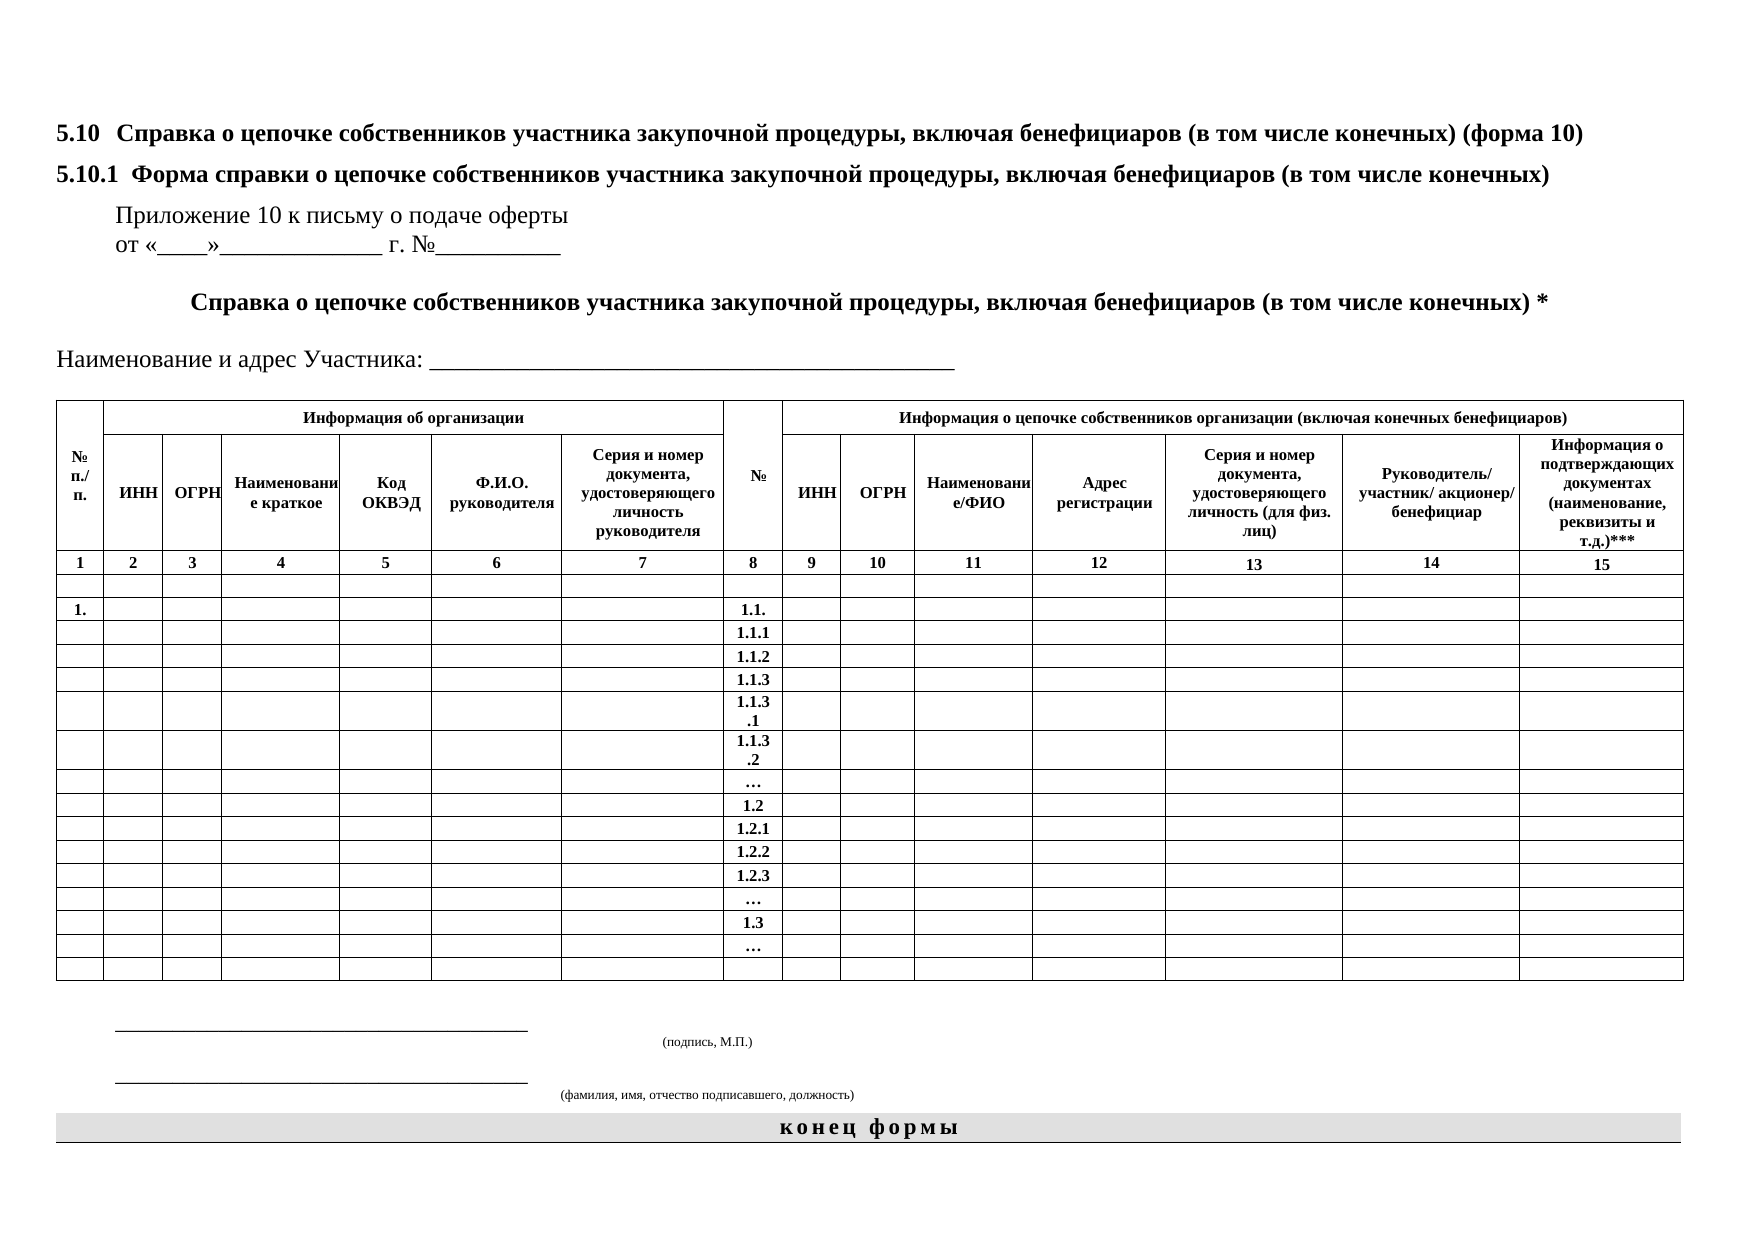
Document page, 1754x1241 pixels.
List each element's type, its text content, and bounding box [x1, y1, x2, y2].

table_cell 1. [57, 598, 103, 620]
table_cell [163, 731, 221, 769]
table_cell [163, 668, 221, 691]
table_cell 2 [104, 551, 162, 573]
table_cell [340, 731, 431, 769]
table_cell [783, 575, 840, 597]
table_cell [1520, 692, 1683, 730]
table_cell [163, 841, 221, 863]
table_cell [163, 935, 221, 957]
table_cell 1.1. [724, 598, 782, 620]
table_cell [1166, 598, 1342, 620]
table_cell [163, 794, 221, 816]
table_cell [104, 888, 162, 910]
table_cell [104, 958, 162, 980]
table_cell [57, 817, 103, 840]
table_cell [57, 692, 103, 730]
table_cell [1166, 731, 1342, 769]
table_cell [104, 645, 162, 667]
table_cell [1343, 935, 1519, 957]
text конец формы [56, 1113, 1681, 1142]
table_cell [1343, 621, 1519, 644]
table_cell [57, 770, 103, 793]
table_cell [724, 958, 782, 980]
table_cell [104, 692, 162, 730]
table_cell … [724, 888, 782, 910]
table_cell 11 [915, 551, 1032, 573]
table_cell [562, 575, 723, 597]
table_cell Ф.И.О. руководителя [432, 435, 561, 550]
table_cell [915, 958, 1032, 980]
table_cell [1033, 841, 1165, 863]
table_cell [1166, 645, 1342, 667]
table_cell [432, 598, 561, 620]
table_cell [562, 864, 723, 887]
table_cell [163, 598, 221, 620]
table_cell [841, 575, 914, 597]
table_cell [1166, 668, 1342, 691]
table_cell [340, 911, 431, 933]
table_cell [1166, 621, 1342, 644]
table_cell [841, 888, 914, 910]
table_cell ОГРН [163, 435, 221, 550]
table_cell [1343, 958, 1519, 980]
table_cell [1343, 692, 1519, 730]
table_cell [783, 794, 840, 816]
table_cell [562, 645, 723, 667]
table_cell [1033, 621, 1165, 644]
table_cell [1166, 794, 1342, 816]
table_cell 15 [1520, 551, 1683, 573]
table_cell [783, 935, 840, 957]
table_cell [340, 794, 431, 816]
table_cell [915, 888, 1032, 910]
table_cell [783, 888, 840, 910]
table_cell [915, 692, 1032, 730]
table_cell [432, 692, 561, 730]
table_cell [841, 841, 914, 863]
table_cell [163, 817, 221, 840]
table_cell [222, 864, 339, 887]
table_cell [340, 598, 431, 620]
table_cell Серия и номер документа, удостоверяющего личность (для физ. лиц) [1166, 435, 1342, 550]
table_cell 1.1.3 [724, 668, 782, 691]
table_cell [163, 770, 221, 793]
text ____________________________________ [56, 1008, 1683, 1034]
table_cell [1033, 575, 1165, 597]
table_cell [1166, 958, 1342, 980]
subtitle Справка о цепочке собственников участника закупочной процедуры, включая бенефициаров (в том числе конечных) (форма 10) [56, 118, 1683, 147]
table_cell [163, 864, 221, 887]
table_cell [432, 958, 561, 980]
table_cell [841, 621, 914, 644]
table_header № [724, 401, 782, 550]
table_cell ИНН [104, 435, 162, 550]
table_cell [104, 575, 162, 597]
table_cell [340, 770, 431, 793]
table_header Информация об организации [104, 401, 723, 434]
table_cell [783, 864, 840, 887]
table_cell [340, 645, 431, 667]
table_cell 5 [340, 551, 431, 573]
table_cell [1520, 575, 1683, 597]
table_cell [783, 770, 840, 793]
table_cell 1.1.3.2 [724, 731, 782, 769]
table_cell [57, 888, 103, 910]
table_cell [222, 621, 339, 644]
table_cell [222, 911, 339, 933]
table_cell [1166, 864, 1342, 887]
table_cell [841, 668, 914, 691]
table_cell [340, 958, 431, 980]
table_cell [222, 668, 339, 691]
table_cell [432, 935, 561, 957]
table_cell [432, 864, 561, 887]
table_cell [104, 794, 162, 816]
table_cell [57, 958, 103, 980]
table_cell [57, 841, 103, 863]
table_cell [340, 575, 431, 597]
table_cell 4 [222, 551, 339, 573]
table_cell [163, 911, 221, 933]
table_cell [222, 770, 339, 793]
table_cell [1520, 958, 1683, 980]
table_cell 1.2 [724, 794, 782, 816]
table_cell [1520, 935, 1683, 957]
table_cell [562, 841, 723, 863]
table_cell [163, 958, 221, 980]
table_cell Серия и номер документа, удостоверяющего личность руководителя [562, 435, 723, 550]
table_cell [104, 935, 162, 957]
table_cell [915, 575, 1032, 597]
table_cell [915, 598, 1032, 620]
table_cell [163, 645, 221, 667]
table_cell [222, 598, 339, 620]
table_cell [562, 731, 723, 769]
table_cell Руководитель/ участник/ акционер/ бенефициар [1343, 435, 1519, 550]
table_cell [340, 935, 431, 957]
table_cell [915, 841, 1032, 863]
table_cell Наименование краткое [222, 435, 339, 550]
table_cell [104, 668, 162, 691]
table_cell [1520, 668, 1683, 691]
table_cell [432, 575, 561, 597]
table_cell [432, 817, 561, 840]
table_cell [841, 731, 914, 769]
table_cell [1520, 645, 1683, 667]
text Справка о цепочке собственников участника закупочной процедуры, включая бенефициаров (в том числе конечных) * [56, 287, 1683, 316]
table_cell [783, 668, 840, 691]
table_cell [104, 841, 162, 863]
table_cell [222, 575, 339, 597]
table_cell [432, 841, 561, 863]
table_cell [562, 911, 723, 933]
table_cell [104, 770, 162, 793]
table_cell [222, 888, 339, 910]
table_cell 1.2.3 [724, 864, 782, 887]
table_cell [432, 621, 561, 644]
table_cell [222, 935, 339, 957]
table_cell [104, 817, 162, 840]
table_cell Информация о подтверждающих документах (наименование, реквизиты и т.д.)*** [1520, 435, 1683, 550]
table_cell [1520, 817, 1683, 840]
table_cell [915, 645, 1032, 667]
table_cell 3 [163, 551, 221, 573]
table_cell [1166, 911, 1342, 933]
table_cell [1033, 958, 1165, 980]
table_cell [562, 958, 723, 980]
table_cell [222, 841, 339, 863]
table_cell [1033, 817, 1165, 840]
table_cell [1343, 817, 1519, 840]
table_cell [432, 888, 561, 910]
table_cell [562, 598, 723, 620]
table_cell 14 [1343, 551, 1519, 573]
table_cell [783, 692, 840, 730]
table_cell [783, 621, 840, 644]
table_cell [1343, 645, 1519, 667]
table_cell [841, 770, 914, 793]
table_cell [1033, 911, 1165, 933]
table_cell 1 [57, 551, 103, 573]
table_cell [562, 621, 723, 644]
table_cell ОГРН [841, 435, 914, 550]
table_cell [1520, 621, 1683, 644]
table_cell [1343, 841, 1519, 863]
table_cell [222, 692, 339, 730]
text Приложение 10 к письму о подаче оферты от «____»_____________ г. №__________ [115, 201, 1683, 258]
table_cell [841, 958, 914, 980]
table_cell [562, 817, 723, 840]
subtitle Форма справки о цепочке собственников участника закупочной процедуры, включая бенефициаров (в том числе конечных) [56, 159, 1683, 188]
table_cell [432, 911, 561, 933]
table_cell [562, 794, 723, 816]
table_cell [1520, 841, 1683, 863]
table_cell 13 [1166, 551, 1342, 573]
table_cell [841, 911, 914, 933]
table_cell [57, 668, 103, 691]
table_cell [163, 692, 221, 730]
table_cell Наименование/ФИО [915, 435, 1032, 550]
text Наименование и адрес Участника: __________________________________________ [56, 344, 1683, 373]
table_cell 12 [1033, 551, 1165, 573]
table_cell 1.3 [724, 911, 782, 933]
table_cell [1033, 668, 1165, 691]
table_cell … [724, 935, 782, 957]
table_cell [841, 645, 914, 667]
table_cell [1520, 598, 1683, 620]
table_cell [432, 770, 561, 793]
table_cell [1166, 888, 1342, 910]
table_cell [915, 817, 1032, 840]
table_cell [1343, 575, 1519, 597]
table_cell [783, 911, 840, 933]
table_cell [340, 692, 431, 730]
table_cell [104, 598, 162, 620]
table_header № п./п. [57, 401, 103, 550]
table_cell … [724, 770, 782, 793]
table_cell [1033, 888, 1165, 910]
text (подпись, М.П.) [56, 1034, 1299, 1060]
table_cell [915, 668, 1032, 691]
table_cell [562, 692, 723, 730]
table_cell [783, 598, 840, 620]
table_cell [104, 911, 162, 933]
table_cell [1033, 645, 1165, 667]
table_cell [1166, 935, 1342, 957]
table_cell [1520, 794, 1683, 816]
table_cell [222, 958, 339, 980]
table_cell [562, 770, 723, 793]
table_cell [841, 794, 914, 816]
table_cell [1343, 668, 1519, 691]
table_cell [1343, 794, 1519, 816]
table_cell [783, 958, 840, 980]
table_cell [841, 935, 914, 957]
text ____________________________________ [56, 1060, 1683, 1087]
table_cell [104, 864, 162, 887]
table_cell [340, 864, 431, 887]
table_cell [841, 864, 914, 887]
table_cell [1033, 692, 1165, 730]
table_cell [432, 645, 561, 667]
table_cell [1520, 911, 1683, 933]
table_cell [1520, 888, 1683, 910]
table_cell [1033, 794, 1165, 816]
table_cell [1166, 575, 1342, 597]
table_cell [57, 935, 103, 957]
table_cell [783, 731, 840, 769]
table_cell [783, 817, 840, 840]
table_cell [340, 888, 431, 910]
table_cell [163, 621, 221, 644]
table_cell [562, 935, 723, 957]
table_cell [340, 841, 431, 863]
table_cell [432, 794, 561, 816]
table_cell ИНН [783, 435, 840, 550]
table_cell 1.2.2 [724, 841, 782, 863]
table_cell [1520, 864, 1683, 887]
table_cell [1520, 770, 1683, 793]
table_cell [222, 817, 339, 840]
table_cell 7 [562, 551, 723, 573]
table_cell 1.2.1 [724, 817, 782, 840]
table_cell [57, 731, 103, 769]
table_cell [915, 770, 1032, 793]
table_cell [1343, 864, 1519, 887]
table_cell [915, 794, 1032, 816]
table_cell [1166, 841, 1342, 863]
table_cell 6 [432, 551, 561, 573]
table_cell [163, 888, 221, 910]
table_cell [432, 731, 561, 769]
table_cell [1343, 770, 1519, 793]
table_cell 9 [783, 551, 840, 573]
table_cell [1343, 911, 1519, 933]
table_cell [724, 575, 782, 597]
table_cell [340, 621, 431, 644]
text (фамилия, имя, отчество подписавшего, должность) [56, 1087, 1299, 1113]
table_cell Код ОКВЭД [340, 435, 431, 550]
table_cell [104, 731, 162, 769]
table_cell [340, 668, 431, 691]
table_cell [783, 645, 840, 667]
table_cell [1033, 864, 1165, 887]
table_cell [57, 645, 103, 667]
table_cell 1.1.3.1 [724, 692, 782, 730]
table_cell [915, 935, 1032, 957]
table_cell 1.1.1 [724, 621, 782, 644]
table_cell [1166, 692, 1342, 730]
table_cell 8 [724, 551, 782, 573]
table_cell [562, 888, 723, 910]
table_cell [1166, 817, 1342, 840]
table_cell [222, 794, 339, 816]
table_cell [1033, 770, 1165, 793]
table_cell [104, 621, 162, 644]
table_cell [841, 598, 914, 620]
table_cell [1520, 731, 1683, 769]
table_cell [1343, 888, 1519, 910]
table_cell [57, 864, 103, 887]
table_cell 10 [841, 551, 914, 573]
table_cell [1343, 598, 1519, 620]
table_cell [1033, 598, 1165, 620]
table_cell [915, 911, 1032, 933]
table_cell [57, 575, 103, 597]
table_cell [222, 731, 339, 769]
table_cell [783, 841, 840, 863]
table_cell [57, 794, 103, 816]
table_cell [1033, 731, 1165, 769]
table_cell 1.1.2 [724, 645, 782, 667]
table_cell [915, 731, 1032, 769]
table_cell [163, 575, 221, 597]
table_cell [915, 621, 1032, 644]
table_cell [562, 668, 723, 691]
table_cell [222, 645, 339, 667]
table_cell [1033, 935, 1165, 957]
table_cell [1343, 731, 1519, 769]
table_cell Адрес регистрации [1033, 435, 1165, 550]
table_cell [57, 621, 103, 644]
table_cell [841, 692, 914, 730]
table_header Информация о цепочке собственников организации (включая конечных бенефициаров) [783, 401, 1683, 434]
table_cell [432, 668, 561, 691]
table_cell [340, 817, 431, 840]
table_cell [841, 817, 914, 840]
table_cell [1166, 770, 1342, 793]
table_cell [915, 864, 1032, 887]
table_cell [57, 911, 103, 933]
